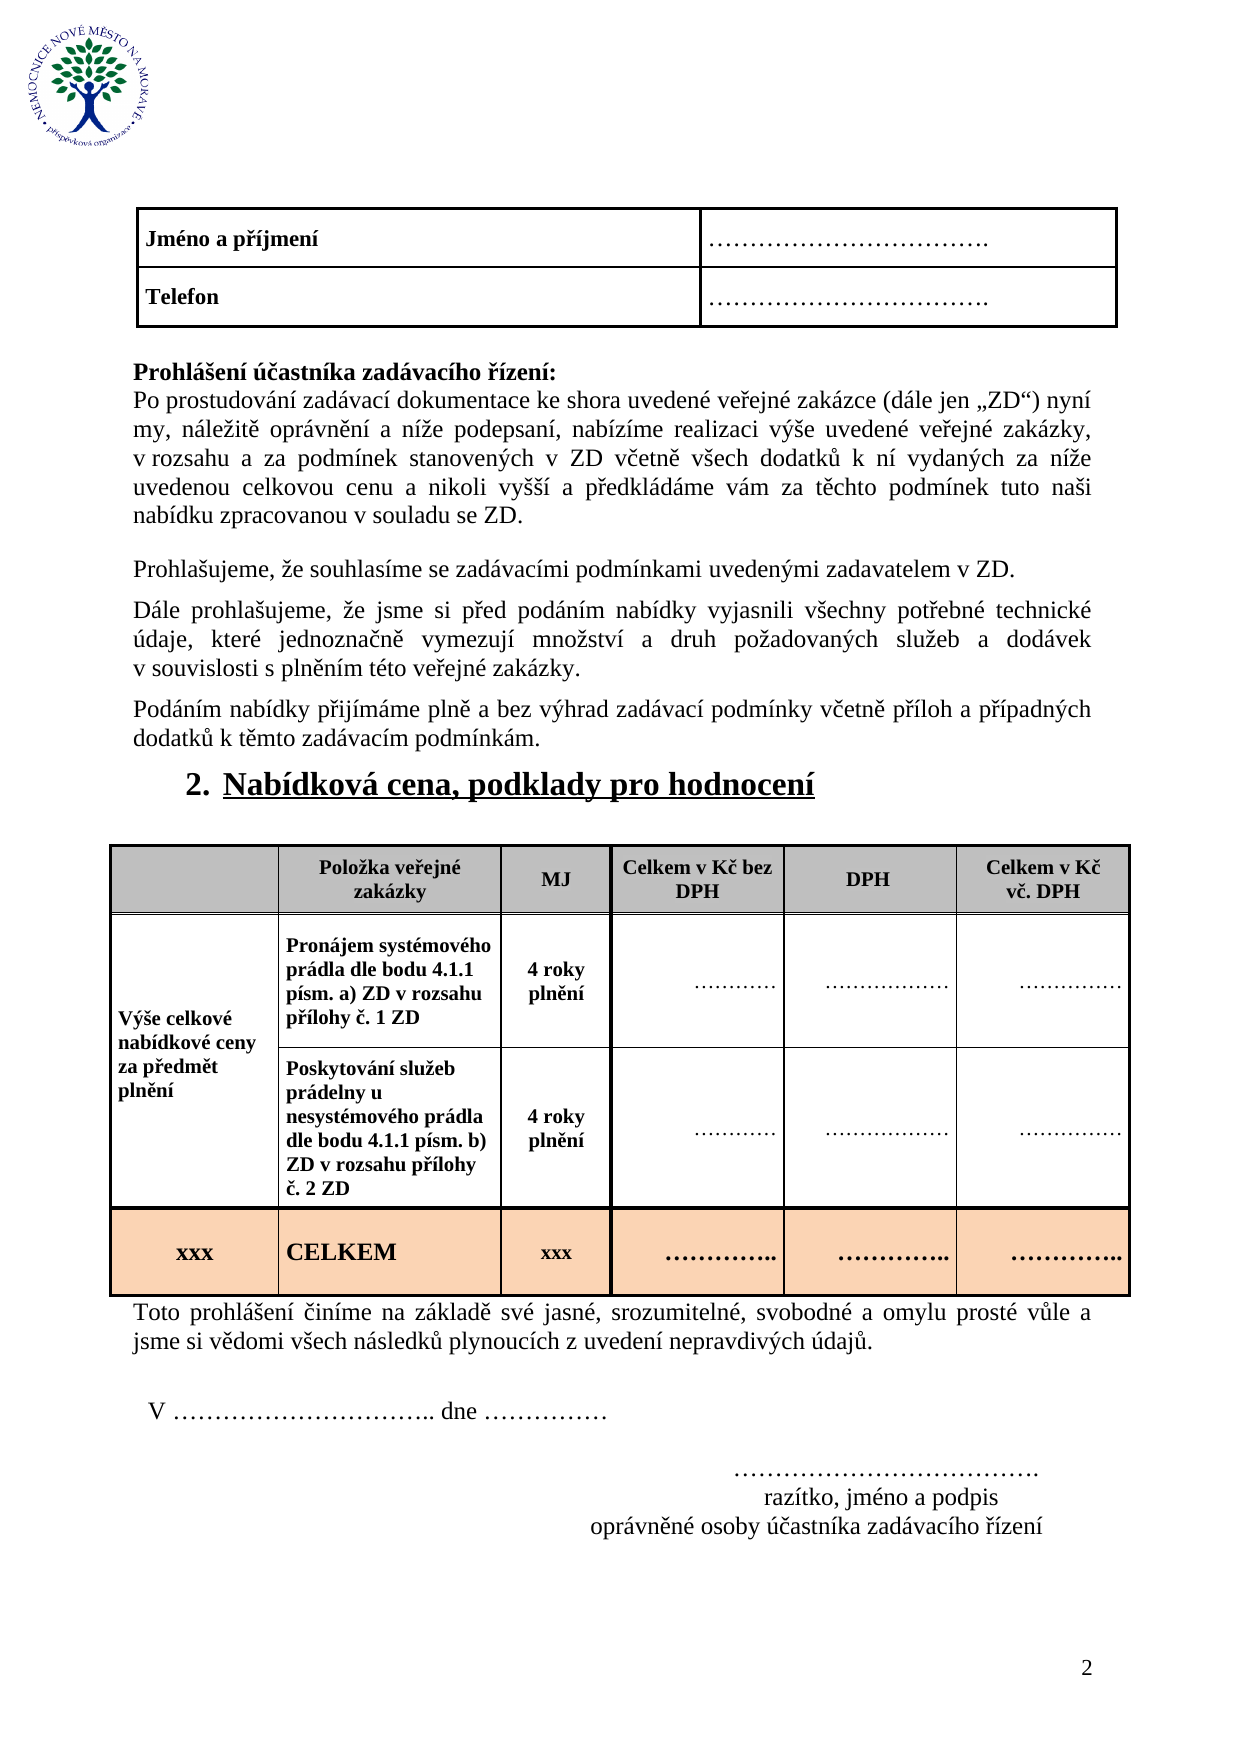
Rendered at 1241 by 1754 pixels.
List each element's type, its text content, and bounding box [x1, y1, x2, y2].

table_cell ………….. [785, 1210, 956, 1294]
text oprávněné osoby účastníka zadávacího řízení [590, 1511, 1092, 1539]
text V ………………………….. dne …………… [148, 1396, 1092, 1424]
text Prohlašujeme, že souhlasíme se zadávacími podmínkami uvedenými zadavatelem v ZD. [133, 554, 1122, 583]
text Toto prohlášení činíme na základě své jasné, srozumitelné, svobodné a omylu prosté vůle a jsme si vědomi všech následků plynoucích z uvedení nepravdivých údajů. [133, 1297, 1093, 1354]
table_cell …………… [957, 915, 1128, 1046]
table_cell Pronájem systémového prádla dle bodu 4.1.1 písm. a) ZD v rozsahu přílohy č. 1 ZD [279, 915, 500, 1046]
text Po prostudování zadávací dokumentace ke shora uvedené veřejné zakázce (dále jen „ZD“) nyní my, náležitě oprávnění a níže podepsaní, nabízíme realizaci výše uvedené veřejné zakázky, v rozsahu a za podmínek stanovených v ZD včetně všech dodatků k ní vydaných za níže uvedenou celkovou cenu a nikoli vyšší a předkládáme vám za těchto podmínek tuto naši nabídku zpracovanou v souladu se ZD. [133, 386, 1093, 529]
text razítko, jméno a podpis [590, 1482, 1092, 1511]
table_cell CELKEM [279, 1210, 500, 1294]
table_cell ……………………………. [702, 210, 1115, 266]
table_cell ………… [613, 1048, 783, 1206]
table_cell Telefon [139, 268, 699, 325]
table_cell xxx [112, 1210, 278, 1294]
table_header Celkem v Kč vč. DPH [957, 847, 1128, 912]
table_cell 4 roky plnění [502, 1048, 609, 1206]
table_cell …………… [957, 1048, 1128, 1206]
table_header Položka veřejné zakázky [279, 847, 500, 912]
table_cell ………….. [613, 1210, 783, 1294]
subtitle Nabídková cena, podklady pro hodnocení [185, 764, 1092, 803]
text Dále prohlašujeme, že jsme si před podáním nabídky vyjasnili všechny potřebné technické údaje, které jednoznačně vymezují množství a druh požadovaných služeb a dodávek v souvislosti s plněním této veřejné zakázky. [133, 596, 1093, 682]
table_cell ……………………………. [702, 268, 1115, 325]
table_header Celkem v Kč bez DPH [613, 847, 783, 912]
table_cell ………….. [957, 1210, 1128, 1294]
table_cell Výše celkové nabídkové ceny za předmět plnění [112, 915, 278, 1206]
table_cell ……………… [785, 1048, 956, 1206]
text Prohlášení účastníka zadávacího řízení: [133, 357, 1122, 386]
table_header DPH [785, 847, 956, 912]
table_cell 4 roky plnění [502, 915, 609, 1046]
table_header MJ [502, 847, 609, 912]
table_cell Jméno a příjmení [139, 210, 699, 266]
table_cell Poskytování služeb prádelny u nesystémového prádla dle bodu 4.1.1 písm. b) ZD v rozsahu přílohy č. 2 ZD [279, 1048, 500, 1206]
table_cell ………… [613, 915, 783, 1046]
table_cell xxx [502, 1210, 609, 1294]
text ………………………………. [664, 1453, 1092, 1482]
table_header [112, 847, 278, 912]
text Podáním nabídky přijímáme plně a bez výhrad zadávací podmínky včetně příloh a případných dodatků k těmto zadávacím podmínkám. [133, 694, 1093, 752]
table_cell ……………… [785, 915, 956, 1046]
